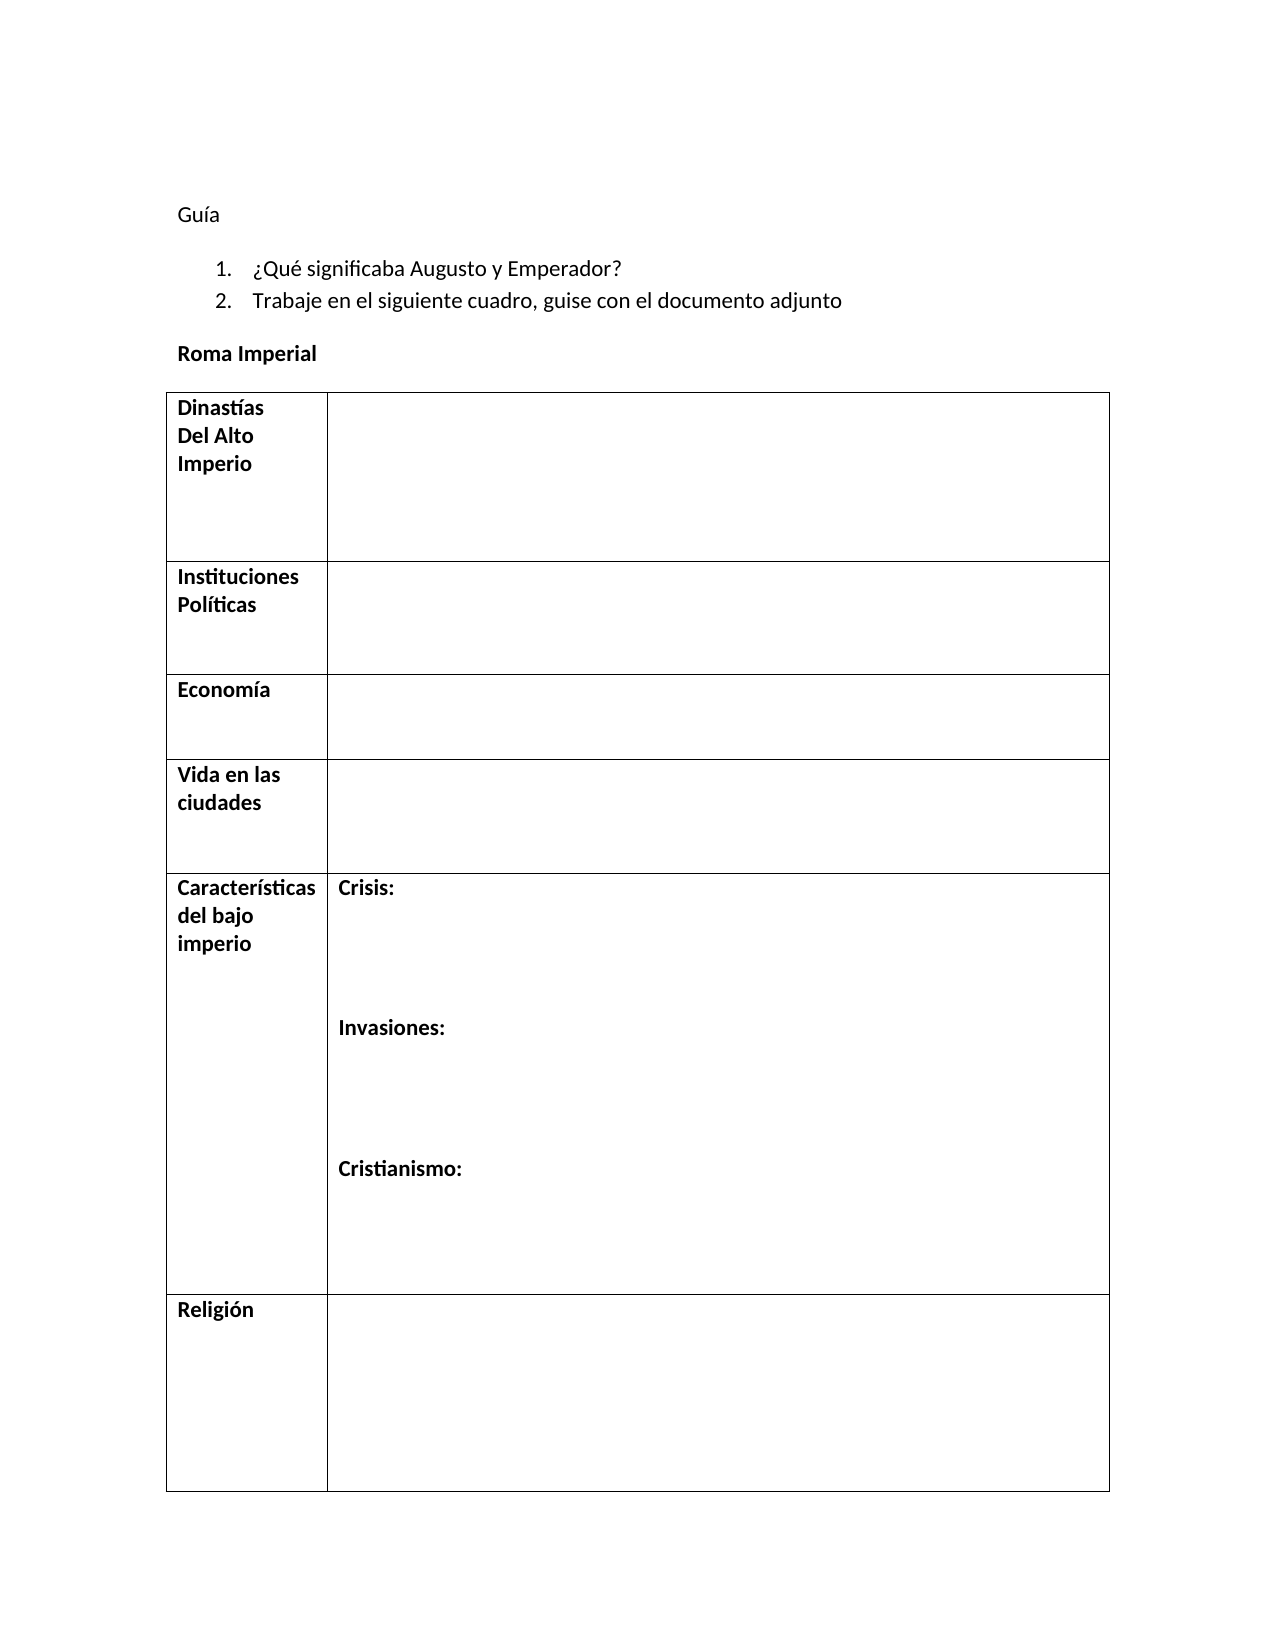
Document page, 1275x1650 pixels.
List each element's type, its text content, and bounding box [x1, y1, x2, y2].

table_header [328, 393, 1109, 561]
table_cell Vida en las ciudades [167, 760, 327, 872]
table_cell Crisis: Invasiones: Cristianismo: [328, 874, 1109, 1294]
table_cell Instituciones Políticas [167, 562, 327, 674]
text Guía [177, 201, 1098, 229]
table_cell Economía [167, 675, 327, 759]
table_cell [328, 562, 1109, 674]
table_cell Religión [167, 1295, 327, 1491]
table_cell Características del bajo imperio [167, 874, 327, 1294]
table_cell [328, 1295, 1109, 1491]
text Roma Imperial [177, 339, 1098, 367]
table_header Dinastías Del Alto Imperio [167, 393, 327, 561]
list ¿Qué significaba Augusto y Emperador? [215, 254, 1098, 282]
table_cell [328, 675, 1109, 759]
list Trabaje en el siguiente cuadro, guise con el documento adjunto [215, 286, 1098, 314]
table_cell [328, 760, 1109, 872]
